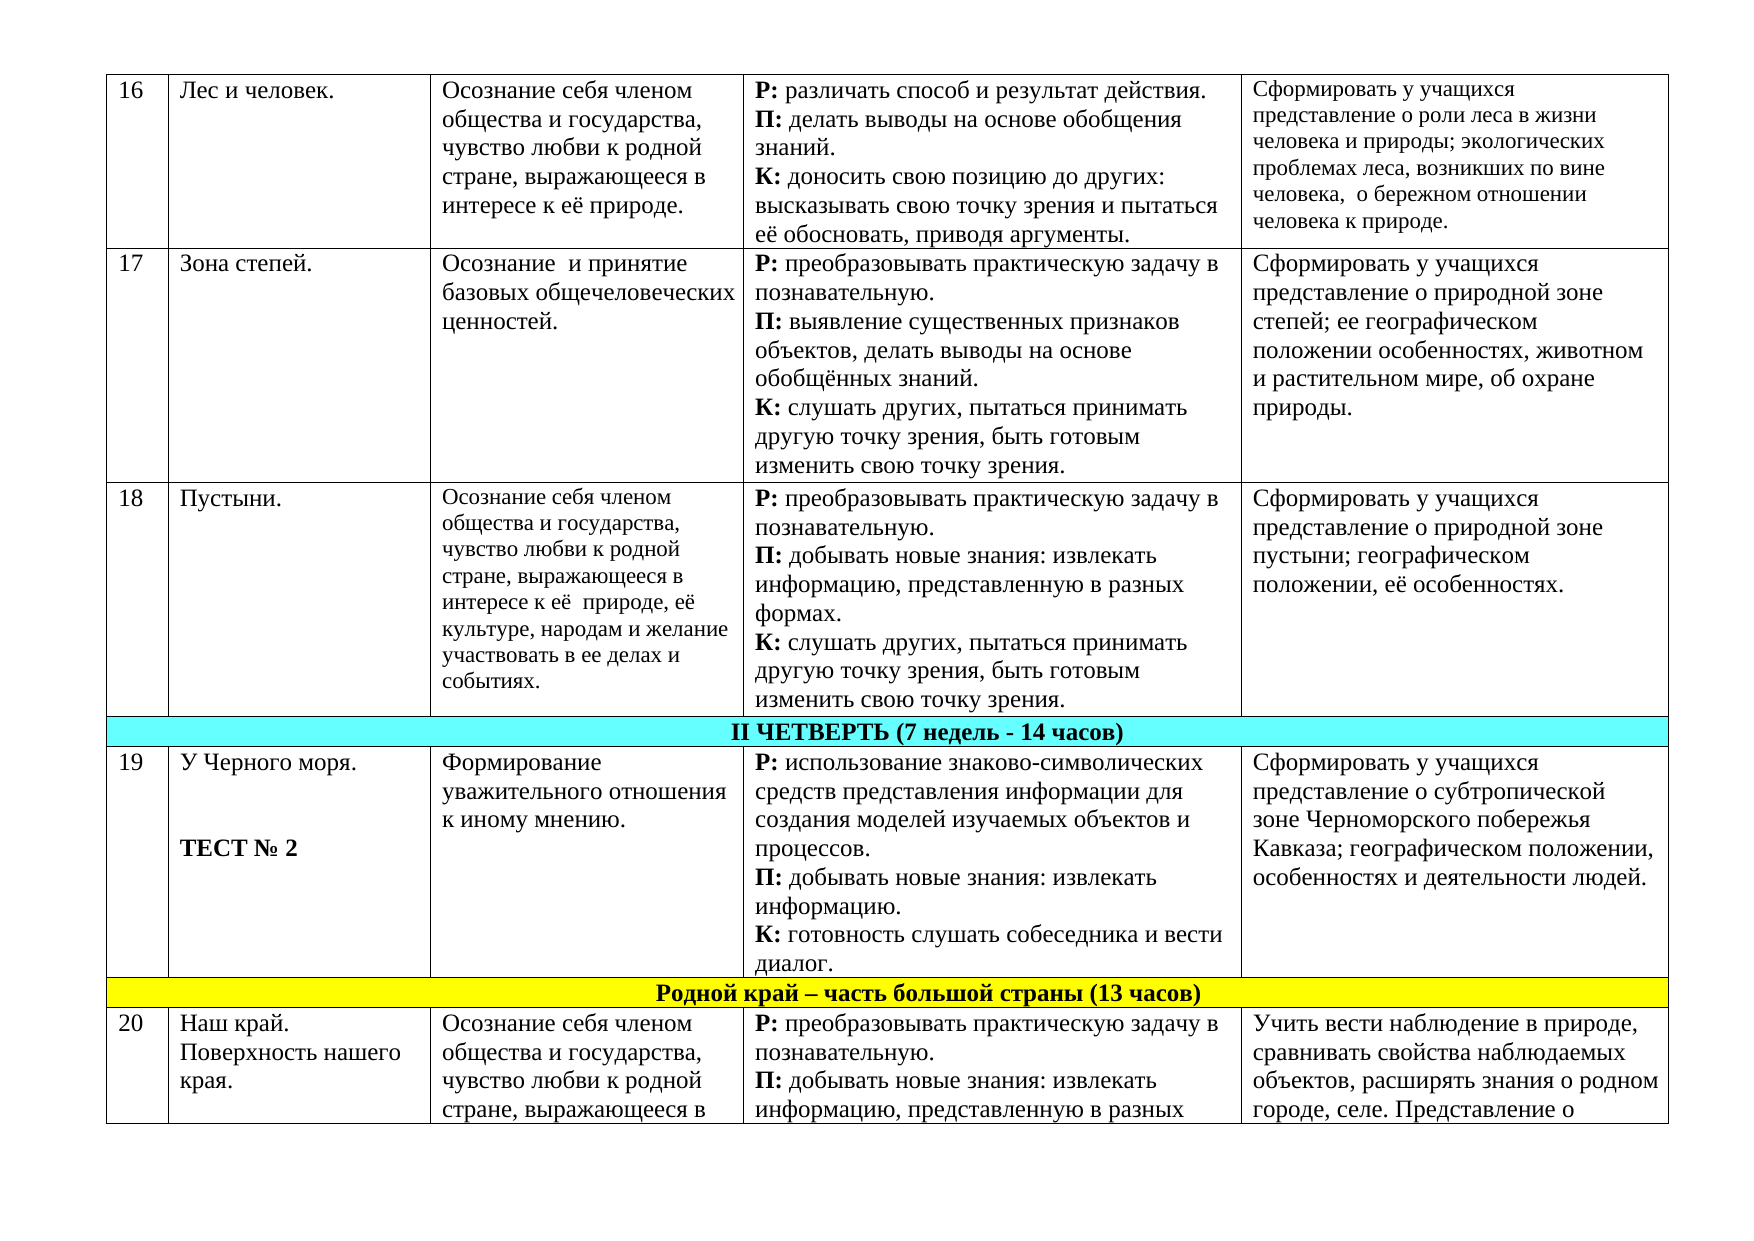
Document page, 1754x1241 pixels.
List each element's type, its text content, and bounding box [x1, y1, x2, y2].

table_cell У Черного моря. ТЕСТ № 2 [169, 747, 430, 977]
table_cell 18 [107, 483, 168, 716]
table_cell 17 [107, 249, 168, 482]
table_cell Р: преобразовывать практическую задачу в познавательную. П: добывать новые знания: извлекать информацию, представленную в разных формах. К: слушать других, пытаться принимать другую точку зрения, быть готовым изменить свою точку зрения. [744, 483, 1241, 716]
table_cell Сформировать у учащихся представление о субтропической зоне Черноморского побережья Кавказа; географическом положении, особенностях и деятельности людей. [1242, 747, 1668, 977]
table_cell Осознание себя членом общества и государства, чувство любви к родной стране, выражающееся в интересе к её природе. [431, 75, 743, 247]
table_cell Родной край – часть большой страны (13 часов) [107, 978, 1668, 1007]
table_cell Сформировать у учащихся представление о природной зоне пустыни; географическом положении, её особенностях. [1242, 483, 1668, 716]
table_cell Формирование уважительного отношения к иному мнению. [431, 747, 743, 977]
table_cell Лес и человек. [169, 75, 430, 247]
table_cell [1242, 1008, 1668, 1123]
table_cell Зона степей. [169, 249, 430, 482]
table_cell Р: использование знаково-символических средств представления информации для создания моделей изучаемых объектов и процессов. П: добывать новые знания: извлекать информацию. К: готовность слушать собеседника и вести диалог. [744, 747, 1241, 977]
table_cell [744, 1008, 1241, 1123]
table_cell 20 [107, 1008, 168, 1123]
table_cell Сформировать у учащихся представление о природной зоне степей; ее географическом положении особенностях, животном и растительном мире, об охране природы. [1242, 249, 1668, 482]
table_cell 19 [107, 747, 168, 977]
table_cell Пустыни. [169, 483, 430, 716]
table_cell Р: различать способ и результат действия. П: делать выводы на основе обобщения знаний. К: доносить свою позицию до других: высказывать свою точку зрения и пытаться её обосновать, приводя аргументы. [744, 75, 1241, 247]
table_cell Осознание и принятие базовых общечеловеческих ценностей. [431, 249, 743, 482]
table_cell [431, 1008, 743, 1123]
table_cell Сформировать у учащихся представление о роли леса в жизни человека и природы; экологических проблемах леса, возникших по вине человека, о бережном отношении человека к природе. [1242, 75, 1668, 247]
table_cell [169, 1008, 430, 1123]
table_cell II ЧЕТВЕРТЬ (7 недель - 14 часов) [107, 717, 1668, 746]
table_cell 16 [107, 75, 168, 247]
